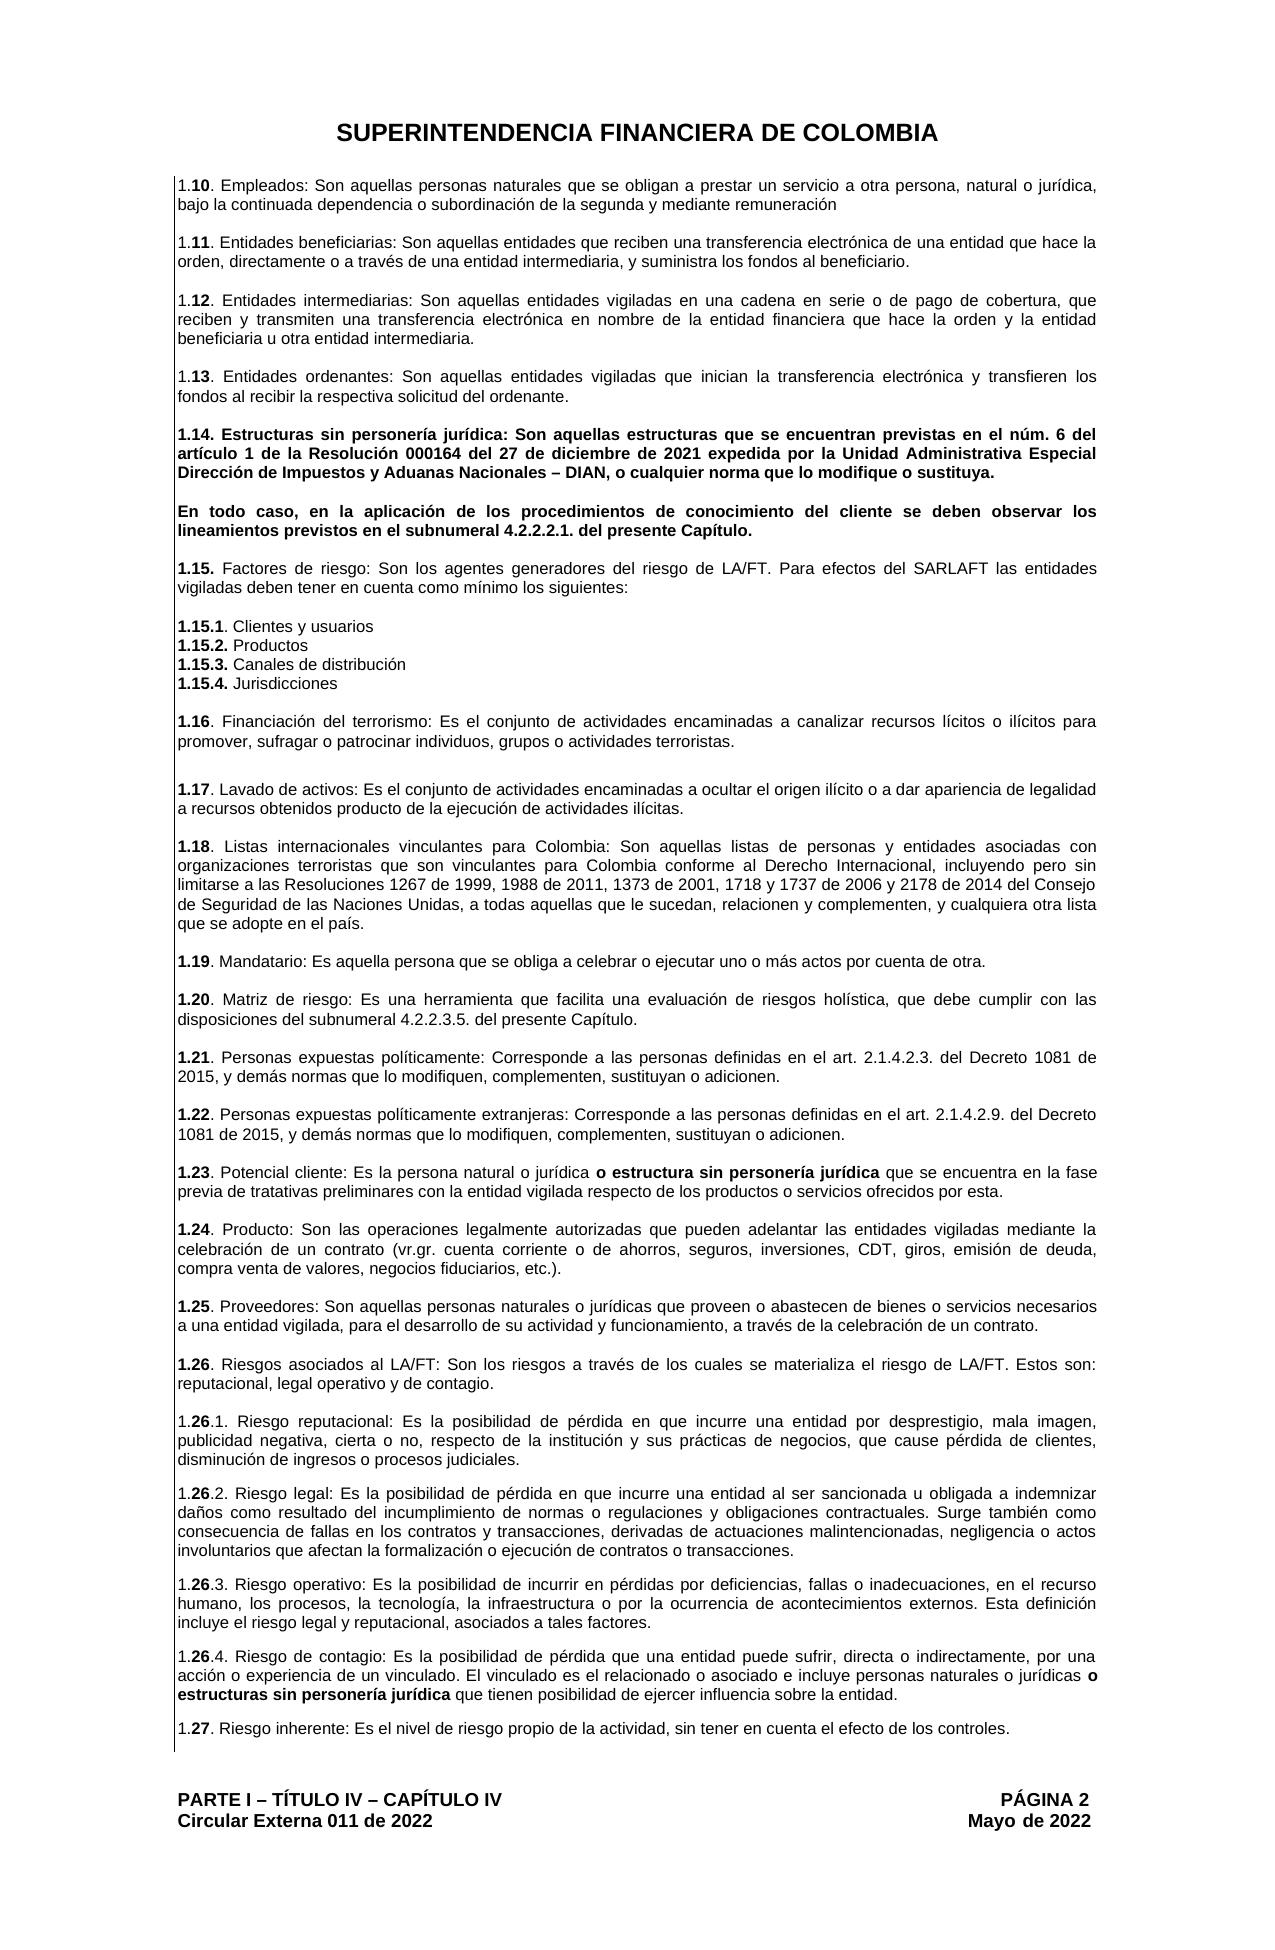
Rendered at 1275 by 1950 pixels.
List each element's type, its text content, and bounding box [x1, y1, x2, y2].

text 1.22. Personas expuestas políticamente extranjeras: Corresponde a las personas definidas en el art. 2.1.4.2.9. del Decreto 1081 de 2015, y demás normas que lo modifiquen, complementen, sustituyan o adicionen. [177, 1105, 1098, 1143]
text 1.24. Producto: Son las operaciones legalmente autorizadas que pueden adelantar las entidades vigiladas mediante la celebración de un contrato (vr.gr. cuenta corriente o de ahorros, seguros, inversiones, CDT, giros, emisión de deuda, compra venta de valores, negocios fiduciarios, etc.). [177, 1220, 1098, 1278]
text 1.20. Matriz de riesgo: Es una herramienta que facilita una evaluación de riesgos holística, que debe cumplir con las disposiciones del subnumeral 4.2.2.3.5. del presente Capítulo. [177, 990, 1098, 1028]
text 1.15.2. Productos [177, 636, 1098, 655]
text 1.15.3. Canales de distribución [177, 655, 1098, 674]
text 1.27. Riesgo inherente: Es el nivel de riesgo propio de la actividad, sin tener en cuenta el efecto de los controles. [177, 1718, 1098, 1738]
text 1.16. Financiación del terrorismo: Es el conjunto de actividades encaminadas a canalizar recursos lícitos o ilícitos para promover, sufragar o patrocinar individuos, grupos o actividades terroristas. [177, 712, 1098, 751]
text 1.15. Factores de riesgo: Son los agentes generadores del riesgo de LA/FT. Para efectos del SARLAFT las entidades vigiladas deben tener en cuenta como mínimo los siguientes: [177, 559, 1098, 597]
text 1.15.1. Clientes y usuarios [177, 616, 1098, 636]
text 1.14. Estructuras sin personería jurídica: Son aquellas estructuras que se encuentran previstas en el núm. 6 del artículo 1 de la Resolución 000164 del 27 de diciembre de 2021 expedida por la Unidad Administrativa Especial Dirección de Impuestos y Aduanas Nacionales – DIAN, o cualquier norma que lo modifique o sustituya. [177, 425, 1098, 482]
text En todo caso, en la aplicación de los procedimientos de conocimiento del cliente se deben observar los lineamientos previstos en el subnumeral 4.2.2.2.1. del presente Capítulo. [177, 501, 1098, 540]
text 1.18. Listas internacionales vinculantes para Colombia: Son aquellas listas de personas y entidades asociadas con organizaciones terroristas que son vinculantes para Colombia conforme al Derecho Internacional, incluyendo pero sin limitarse a las Resoluciones 1267 de 1999, 1988 de 2011, 1373 de 2001, 1718 y 1737 de 2006 y 2178 de 2014 del Consejo de Seguridad de las Naciones Unidas, a todas aquellas que le sucedan, relacionen y complementen, y cualquiera otra lista que se adopte en el país. [177, 837, 1098, 933]
text 1.12. Entidades intermediarias: Son aquellas entidades vigiladas en una cadena en serie o de pago de cobertura, que reciben y transmiten una transferencia electrónica en nombre de la entidad financiera que hace la orden y la entidad beneficiaria u otra entidad intermediaria. [177, 291, 1098, 348]
text 1.21. Personas expuestas políticamente: Corresponde a las personas definidas en el art. 2.1.4.2.3. del Decreto 1081 de 2015, y demás normas que lo modifiquen, complementen, sustituyan o adicionen. [177, 1048, 1098, 1086]
text 1.26.2. Riesgo legal: Es la posibilidad de pérdida en que incurre una entidad al ser sancionada u obligada a indemnizar daños como resultado del incumplimiento de normas o regulaciones y obligaciones contractuales. Surge también como consecuencia de fallas en los contratos y transacciones, derivadas de actuaciones malintencionadas, negligencia o actos involuntarios que afectan la formalización o ejecución de contratos o transacciones. [177, 1484, 1098, 1560]
text 1.26.3. Riesgo operativo: Es la posibilidad de incurrir en pérdidas por deficiencias, fallas o inadecuaciones, en el recurso humano, los procesos, la tecnología, la infraestructura o por la ocurrencia de acontecimientos externos. Esta definición incluye el riesgo legal y reputacional, asociados a tales factores. [177, 1575, 1098, 1632]
text 1.23. Potencial cliente: Es la persona natural o jurídica o estructura sin personería jurídica que se encuentra en la fase previa de tratativas preliminares con la entidad vigilada respecto de los productos o servicios ofrecidos por esta. [177, 1163, 1098, 1201]
text 1.26. Riesgos asociados al LA/FT: Son los riesgos a través de los cuales se materializa el riesgo de LA/FT. Estos son: reputacional, legal operativo y de contagio. [177, 1354, 1098, 1393]
text 1.10. Empleados: Son aquellas personas naturales que se obligan a prestar un servicio a otra persona, natural o jurídica, bajo la continuada dependencia o subordinación de la segunda y mediante remuneración [177, 176, 1098, 214]
text 1.13. Entidades ordenantes: Son aquellas entidades vigiladas que inician la transferencia electrónica y transfieren los fondos al recibir la respectiva solicitud del ordenante. [177, 367, 1098, 406]
text 1.25. Proveedores: Son aquellas personas naturales o jurídicas que proveen o abastecen de bienes o servicios necesarios a una entidad vigilada, para el desarrollo de su actividad y funcionamiento, a través de la celebración de un contrato. [177, 1297, 1098, 1335]
text 1.19. Mandatario: Es aquella persona que se obliga a celebrar o ejecutar uno o más actos por cuenta de otra. [177, 952, 1098, 971]
text 1.17. Lavado de activos: Es el conjunto de actividades encaminadas a ocultar el origen ilícito o a dar apariencia de legalidad a recursos obtenidos producto de la ejecución de actividades ilícitas. [177, 779, 1098, 818]
text 1.26.4. Riesgo de contagio: Es la posibilidad de pérdida que una entidad puede sufrir, directa o indirectamente, por una acción o experiencia de un vinculado. El vinculado es el relacionado o asociado e incluye personas naturales o jurídicas o estructuras sin personería jurídica que tienen posibilidad de ejercer influencia sobre la entidad. [177, 1647, 1098, 1704]
text 1.11. Entidades beneficiarias: Son aquellas entidades que reciben una transferencia electrónica de una entidad que hace la orden, directamente o a través de una entidad intermediaria, y suministra los fondos al beneficiario. [177, 233, 1098, 271]
text 1.15.4. Jurisdicciones [177, 674, 1098, 693]
text 1.26.1. Riesgo reputacional: Es la posibilidad de pérdida en que incurre una entidad por desprestigio, mala imagen, publicidad negativa, cierta o no, respecto de la institución y sus prácticas de negocios, que cause pérdida de clientes, disminución de ingresos o procesos judiciales. [177, 1412, 1098, 1469]
